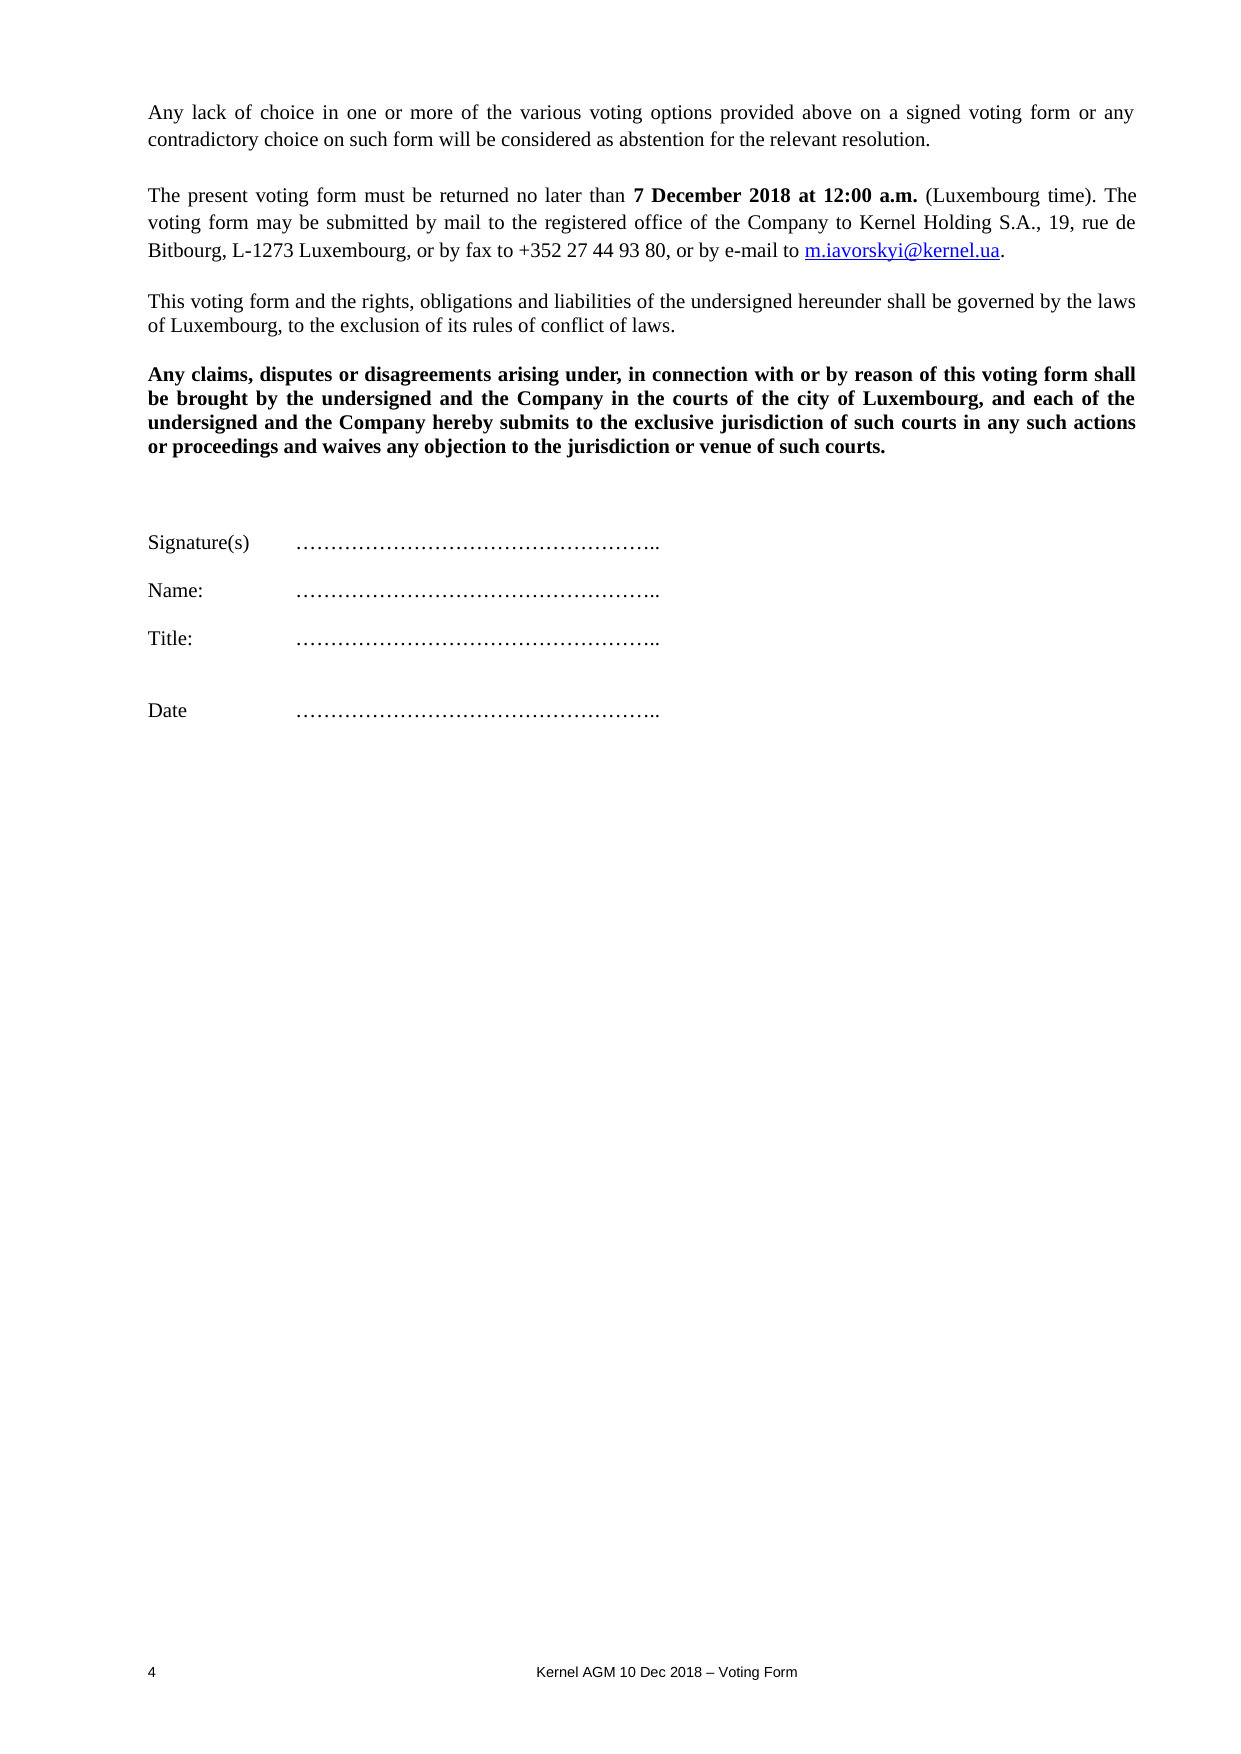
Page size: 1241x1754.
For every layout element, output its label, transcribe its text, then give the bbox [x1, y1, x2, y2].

subtitle Any claims, disputes or disagreements arising under, in connection with or by reason of this voting form shall be brought by the undersigned and the Company in the courts of the city of Luxembourg, and each of the undersigned and the Company hereby submits to the exclusive jurisdiction of such courts in any such actions or proceedings and waives any objection to the jurisdiction or venue of such courts. [148, 362, 1137, 458]
text Name: …………………………………………….. [148, 578, 1137, 602]
text Date …………………………………………….. [148, 698, 1137, 722]
text Signature(s) …………………………………………….. [148, 530, 1137, 554]
subtitle This voting form and the rights, obligations and liabilities of the undersigned hereunder shall be governed by the laws of Luxembourg, to the exclusion of its rules of conflict of laws. [148, 289, 1137, 337]
text The present voting form must be returned no later than 7 December 2018 at 12:00 a.m. (Luxembourg time). The voting form may be submitted by mail to the registered office of the Company to Kernel Holding S.A., 19, rue de Bitbourg, L-1273 Luxembourg, or by fax to +352 27 44 93 80, or by e-mail to m.iavorskyi@kernel.ua. [148, 182, 1137, 262]
text Title: …………………………………………….. [148, 626, 1137, 650]
subtitle Any lack of choice in one or more of the various voting options provided above on a signed voting form or any contradictory choice on such form will be considered as abstention for the relevant resolution. [148, 100, 1137, 151]
